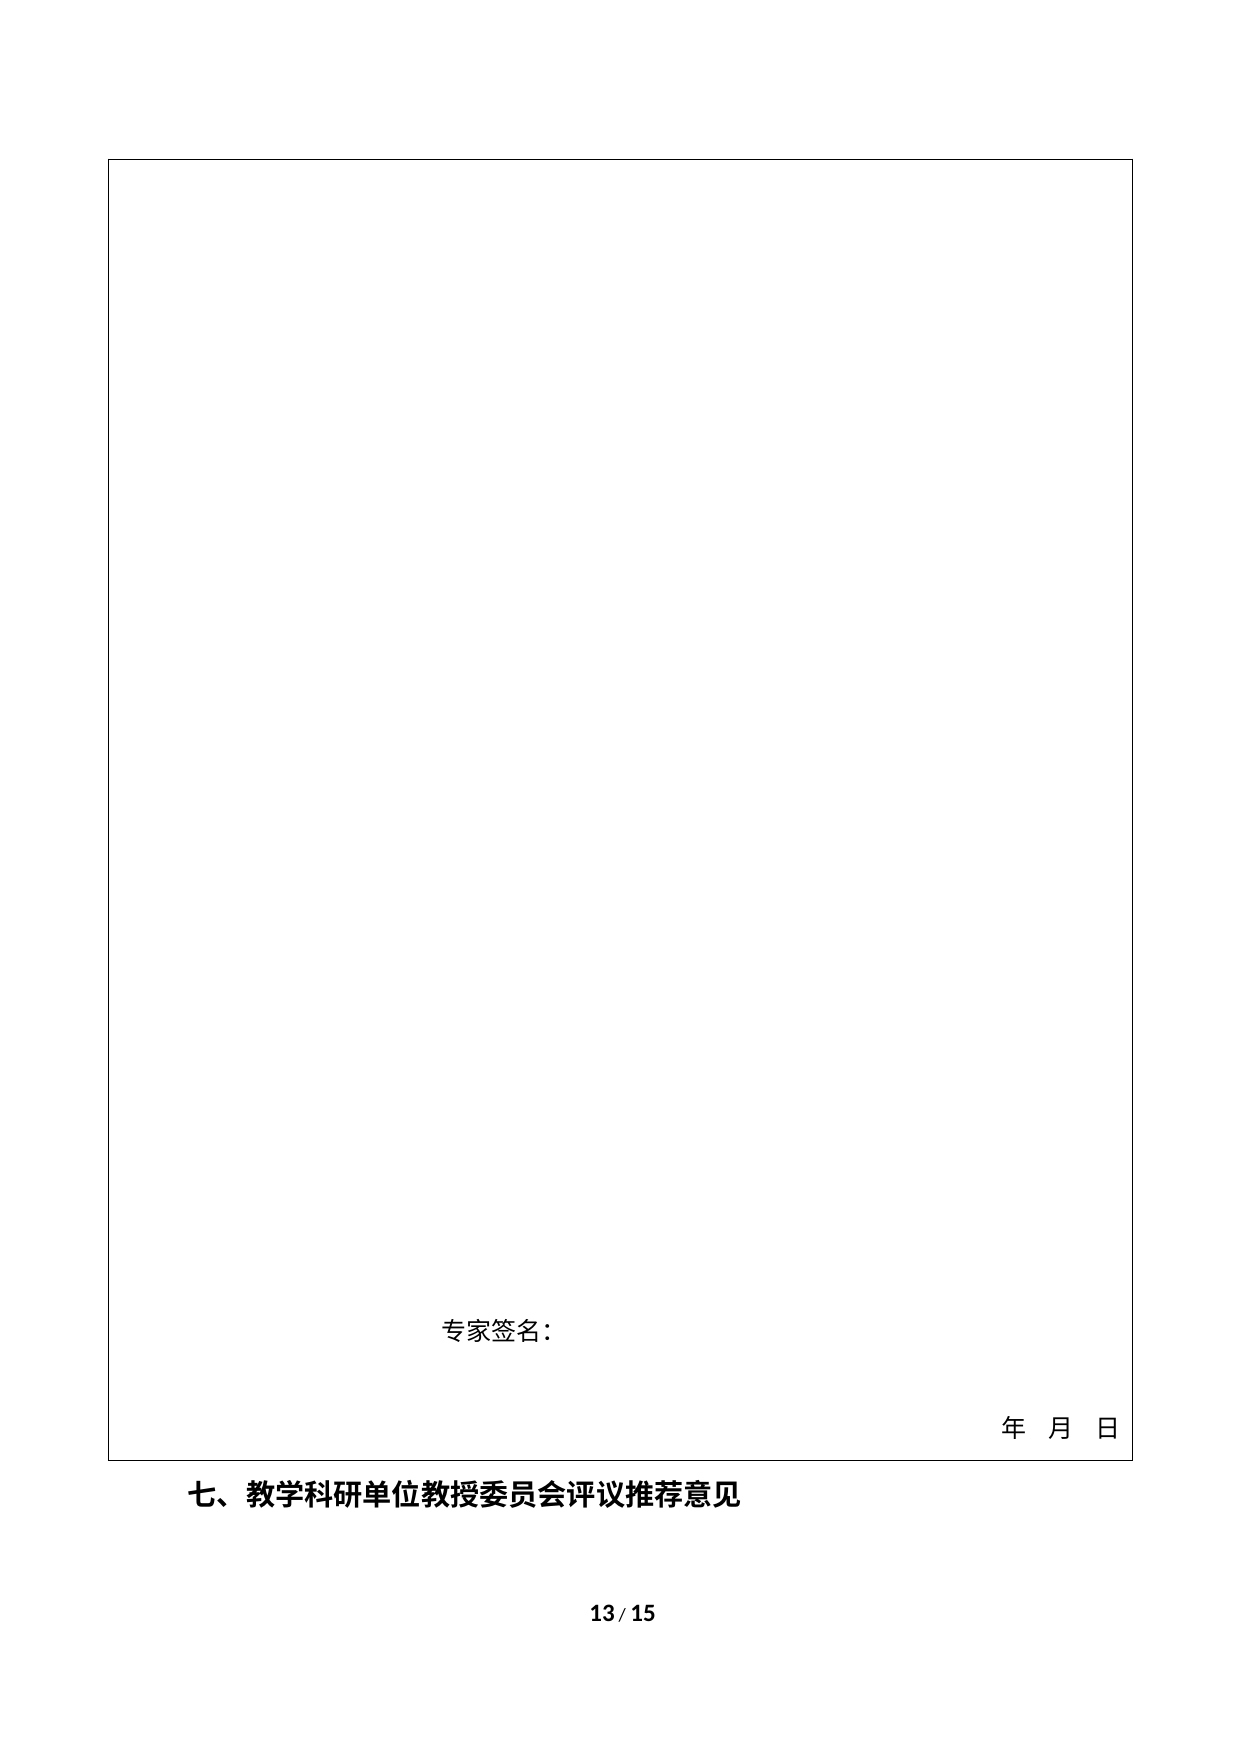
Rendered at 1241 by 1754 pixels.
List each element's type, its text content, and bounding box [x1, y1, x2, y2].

table_cell 专家签名： 年 月 日 [109, 160, 1132, 1459]
text 七、教学科研单位教授委员会评议推荐意见 [187, 1461, 1053, 1526]
